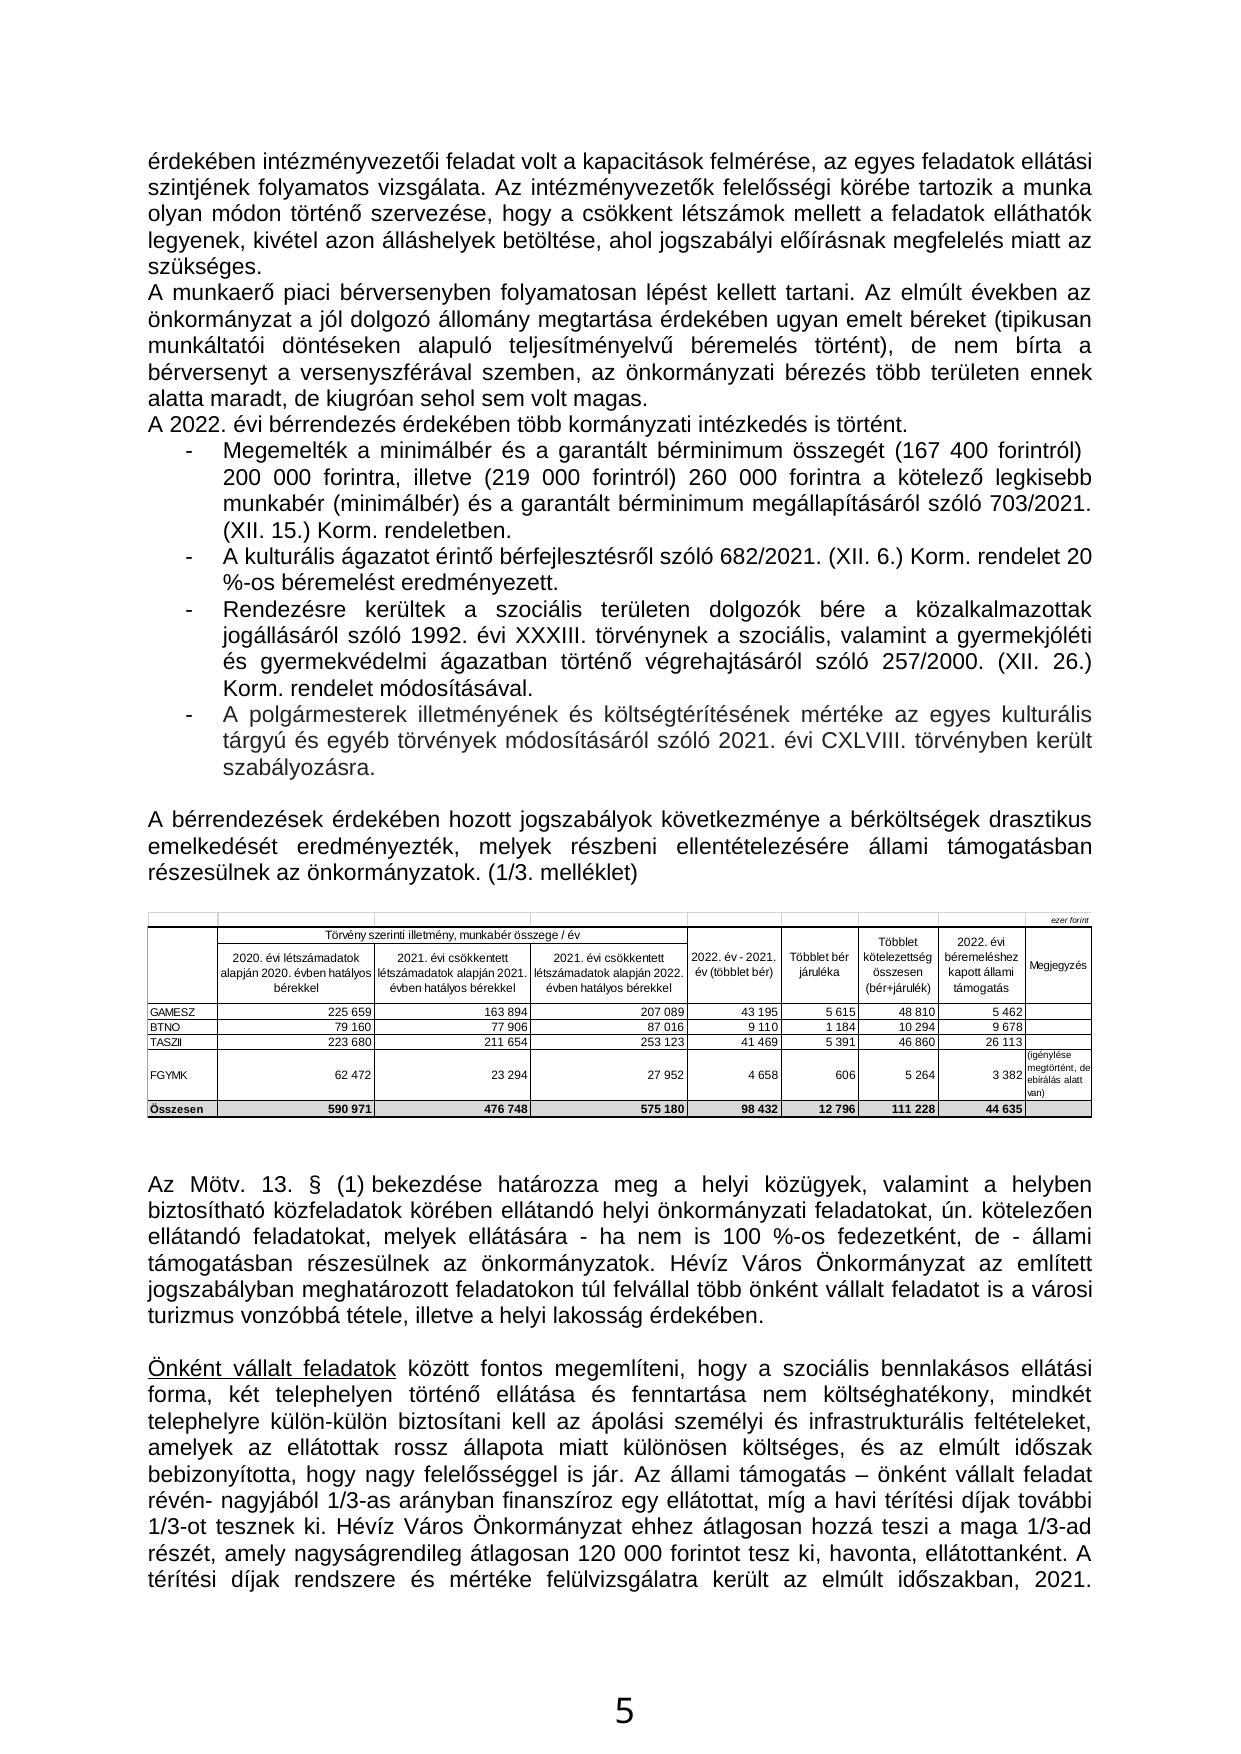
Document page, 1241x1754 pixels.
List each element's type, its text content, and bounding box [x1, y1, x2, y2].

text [148, 1355, 1093, 1592]
list Rendezésre kerültek a szociális területen dolgozók bére a közalkalmazottak jogállásáról szóló 1992. évi XXXIII. törvénynek a szociális, valamint a gyermekjóléti és gyermekvédelmi ágazatban történő végrehajtásáról szóló 257/2000. (XII. 26.) Korm. rendelet módosításával. [185, 596, 1093, 701]
list A kulturális ágazatot érintő bérfejlesztésről szóló 682/2021. (XII. 6.) Korm. rendelet 20 %-os béremelést eredményezett. [185, 543, 1093, 596]
text A bérrendezések érdekében hozott jogszabályok következménye a bérköltségek drasztikus emelkedését eredményezték, melyek részbeni ellentételezésére állami támogatásban részesülnek az önkormányzatok. (1/3. melléklet) [148, 806, 1093, 886]
list Megemelték a minimálbér és a garantált bérminimum összegét (167 400 forintról) 200 000 forintra, illetve (219 000 forintról) 260 000 forintra a kötelező legkisebb munkabér (minimálbér) és a garantált bérminimum megállapításáról szóló 703/2021. (XII. 15.) Korm. rendeletben. [185, 437, 1093, 543]
text A 2022. évi bérrendezés érdekében több kormányzati intézkedés is történt. [148, 411, 1093, 437]
text Az Mötv. 13. § (1) bekezdése határozza meg a helyi közügyek, valamint a helyben biztosítható közfeladatok körében ellátandó helyi önkormányzati feladatokat, ún. kötelezően ellátandó feladatokat, melyek ellátására - ha nem is 100 %-os fedezetként, de - állami támogatásban részesülnek az önkormányzatok. Hévíz Város Önkormányzat az említett jogszabályban meghatározott feladatokon túl felvállal több önként vállalt feladatot is a városi turizmus vonzóbbá tétele, illetve a helyi lakosság érdekében. [148, 1171, 1093, 1329]
text A munkaerő piaci bérversenyben folyamatosan lépést kellett tartani. Az elmúlt években az önkormányzat a jól dolgozó állomány megtartása érdekében ugyan emelt béreket (tipikusan munkáltatói döntéseken alapuló teljesítményelvű béremelés történt), de nem bírta a bérversenyt a versenyszférával szemben, az önkormányzati bérezés több területen ennek alatta maradt, de kiugróan sehol sem volt magas. [148, 279, 1093, 411]
list A polgármesterek illetményének és költségtérítésének mértéke az egyes kulturális tárgyú és egyéb törvények módosításáról szóló 2021. évi CXLVIII. törvényben került szabályozásra. [185, 701, 1093, 780]
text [148, 148, 1093, 279]
